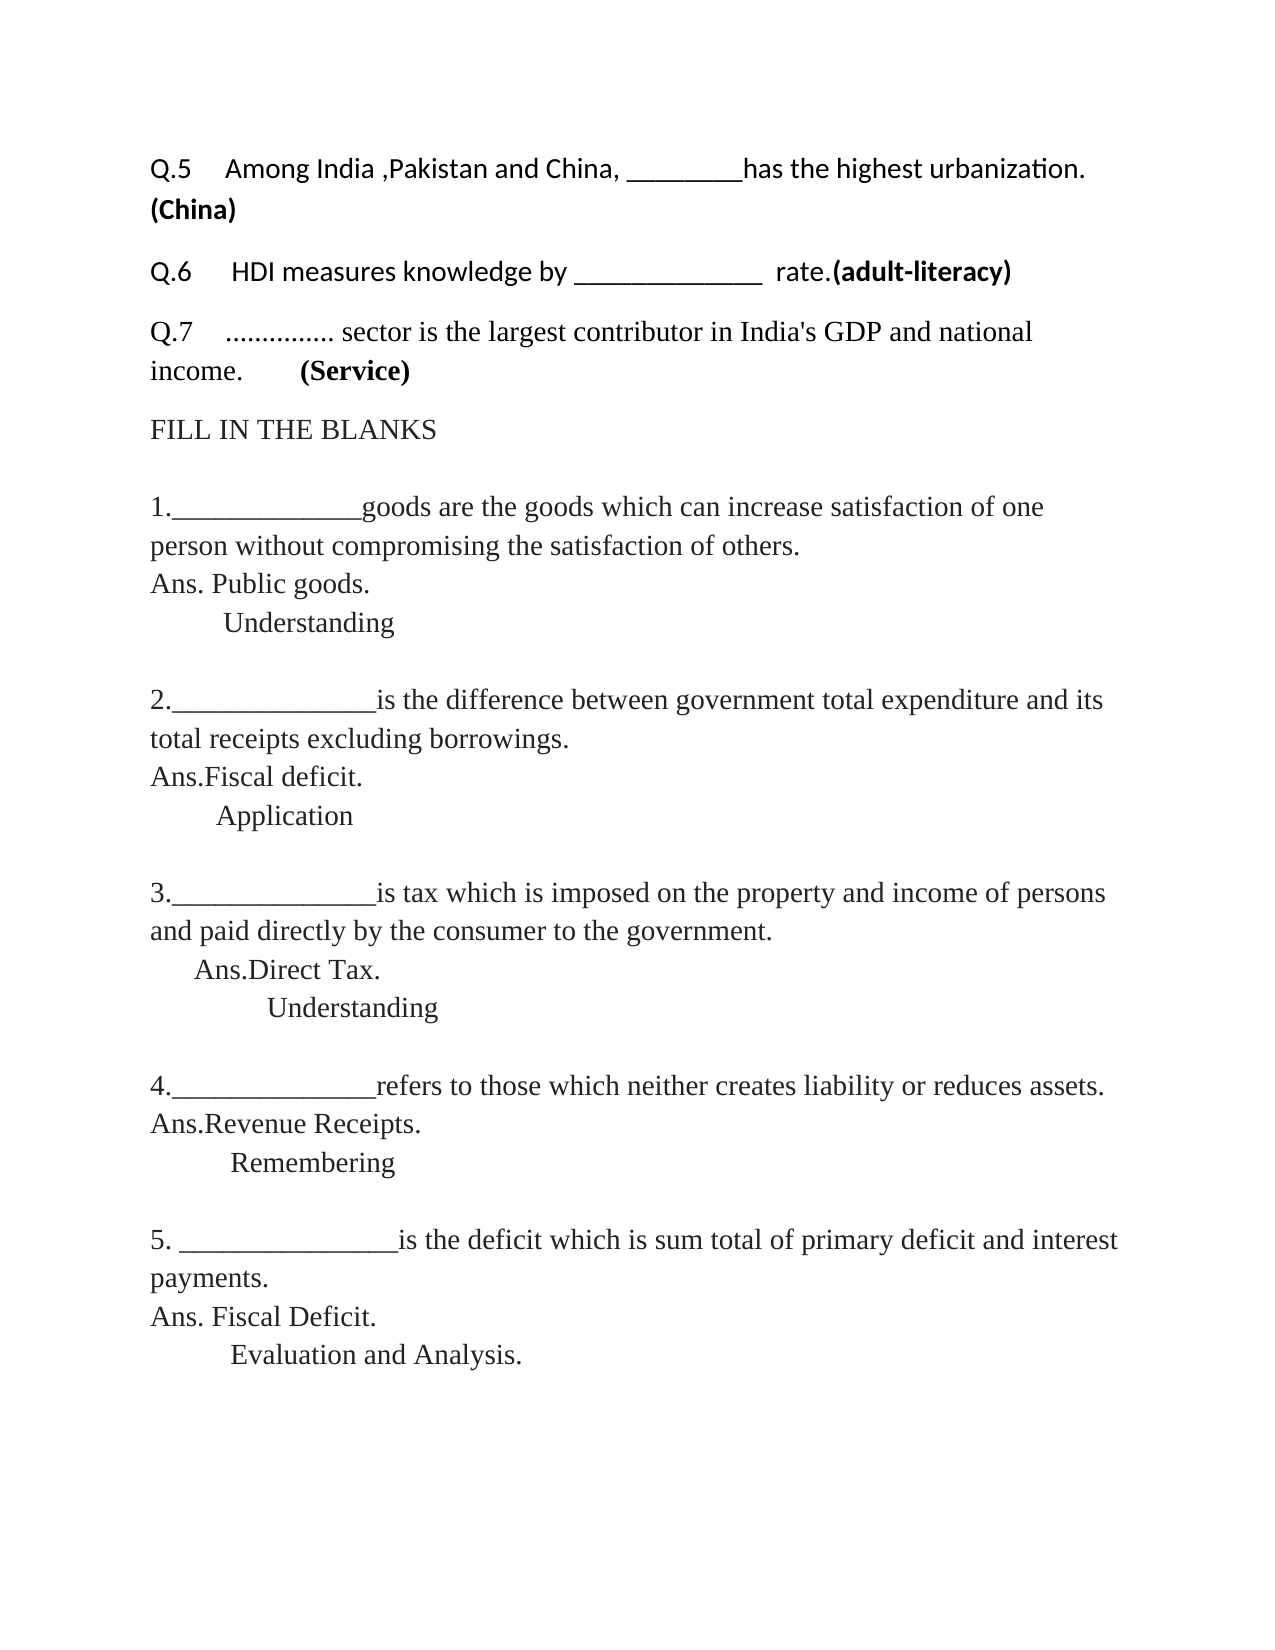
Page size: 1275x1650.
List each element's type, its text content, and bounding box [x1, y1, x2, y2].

text Q.7 ............... sector is the largest contributor in India's GDP and national income. (Service) [150, 314, 1125, 387]
text Q.6 HDI measures knowledge by _____________ rate.(adult-literacy) [150, 253, 1125, 288]
text FILL IN THE BLANKS 1._____________goods are the goods which can increase satisfaction of one person without compromising the satisfaction of others. Ans. Public goods. Understanding 2.______________is the difference between government total expenditure and its total receipts excluding borrowings. Ans.Fiscal deficit. Application 3.______________is tax which is imposed on the property and income of persons and paid directly by the consumer to the government. Ans.Direct Tax. Understanding 4.______________refers to those which neither creates liability or reduces assets. Ans.Revenue Receipts. Remembering 5. _______________is the deficit which is sum total of primary deficit and interest payments. Ans. Fiscal Deficit. Evaluation and Analysis. [150, 412, 1125, 1371]
text Q.5 Among India ,Pakistan and China, ________has the highest urbanization.(China) [150, 150, 1125, 227]
